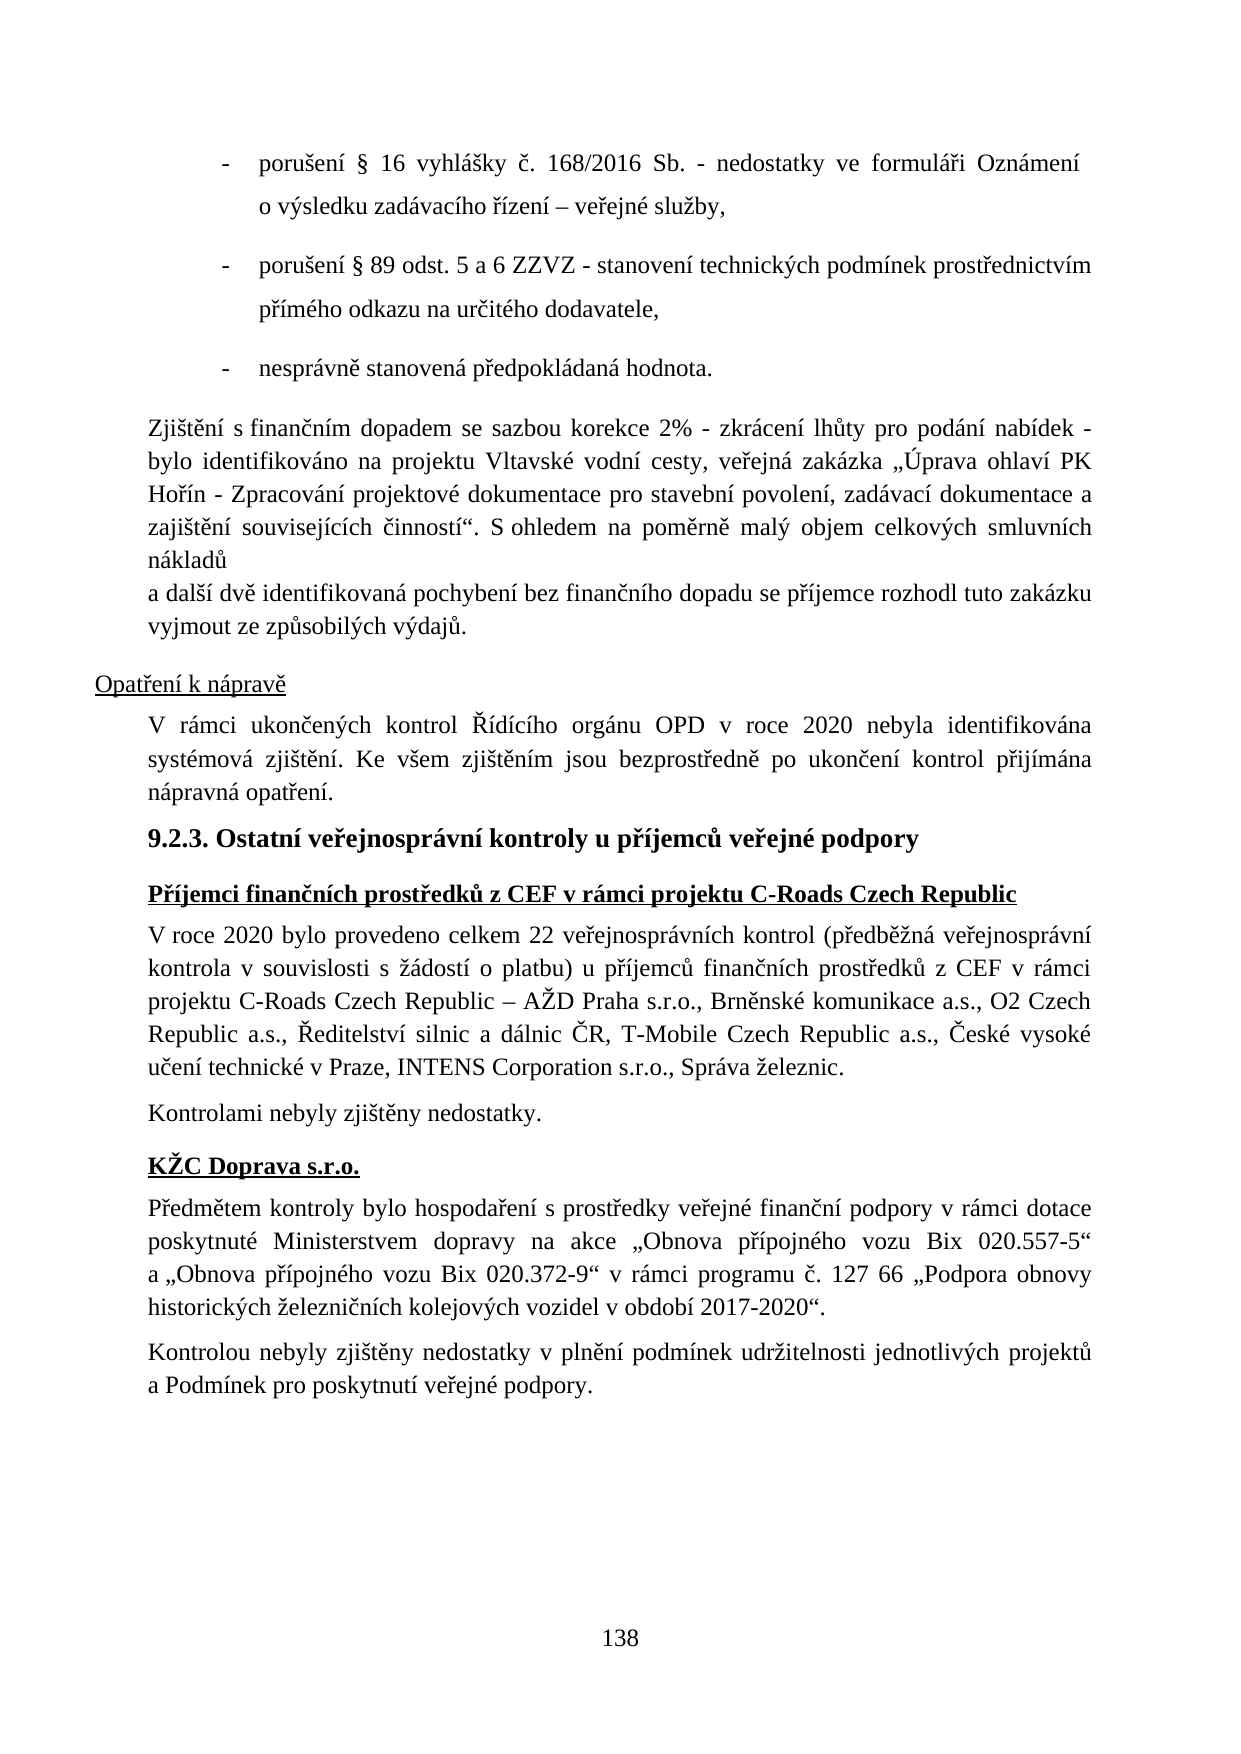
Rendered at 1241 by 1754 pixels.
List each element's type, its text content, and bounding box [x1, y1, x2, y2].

text porušení § 89 odst. 5 a 6 ZZVZ - stanovení technických podmínek prostřednictvím přímého odkazu na určitého dodavatele, [221, 251, 1093, 322]
text Ostatní veřejnosprávní kontroly u příjemců veřejné podpory [148, 822, 1093, 853]
text V rámci ukončených kontrol Řídícího orgánu OPD v roce 2020 nebyla identifikována systémová zjištění. Ke všem zjištěním jsou bezprostředně po ukončení kontrol přijímána nápravná opatření. [148, 711, 1093, 805]
text porušení § 16 vyhlášky č. 168/2016 Sb. - nedostatky ve formuláři Oznámení o výsledku zadávacího řízení – veřejné služby, [221, 148, 1093, 219]
subtitle Příjemci finančních prostředků z CEF v rámci projektu C-Roads Czech Republic [148, 879, 1093, 907]
text Kontrolou nebyly zjištěny nedostatky v plnění podmínek udržitelnosti jednotlivých projektů a Podmínek pro poskytnutí veřejné podpory. [148, 1337, 1093, 1399]
text V roce 2020 bylo provedeno celkem 22 veřejnosprávních kontrol (předběžná veřejnosprávní kontrola v souvislosti s žádostí o platbu) u příjemců finančních prostředků z CEF v rámci projektu C-Roads Czech Republic – AŽD Praha s.r.o., Brněnské komunikace a.s., O2 Czech Republic a.s., Ředitelství silnic a dálnic ČR, T-Mobile Czech Republic a.s., České vysoké učení technické v Praze, INTENS Corporation s.r.o., Správa železnic. [148, 920, 1093, 1081]
text Opatření k nápravě [94, 669, 1093, 698]
text Zjištění s finančním dopadem se sazbou korekce 2% - zkrácení lhůty pro podání nabídek - bylo identifikováno na projektu Vltavské vodní cesty, veřejná zakázka „Úprava ohlaví PK Hořín - Zpracování projektové dokumentace pro stavební povolení, zadávací dokumentace a zajištění souvisejících činností“. S ohledem na poměrně malý objem celkových smluvních nákladů a další dvě identifikovaná pochybení bez finančního dopadu se příjemce rozhodl tuto zakázku vyjmout ze způsobilých výdajů. [148, 413, 1093, 640]
text Předmětem kontroly bylo hospodaření s prostředky veřejné finanční podpory v rámci dotace poskytnuté Ministerstvem dopravy na akce „Obnova přípojného vozu Bix 020.557-5“ a „Obnova přípojného vozu Bix 020.372-9“ v rámci programu č. 127 66 „Podpora obnovy historických železničních kolejových vozidel v období 2017-2020“. [148, 1193, 1093, 1321]
text nesprávně stanovená předpokládaná hodnota. [221, 353, 1093, 382]
subtitle KŽC Doprava s.r.o. [148, 1151, 1093, 1180]
text Kontrolami nebyly zjištěny nedostatky. [148, 1098, 1093, 1126]
